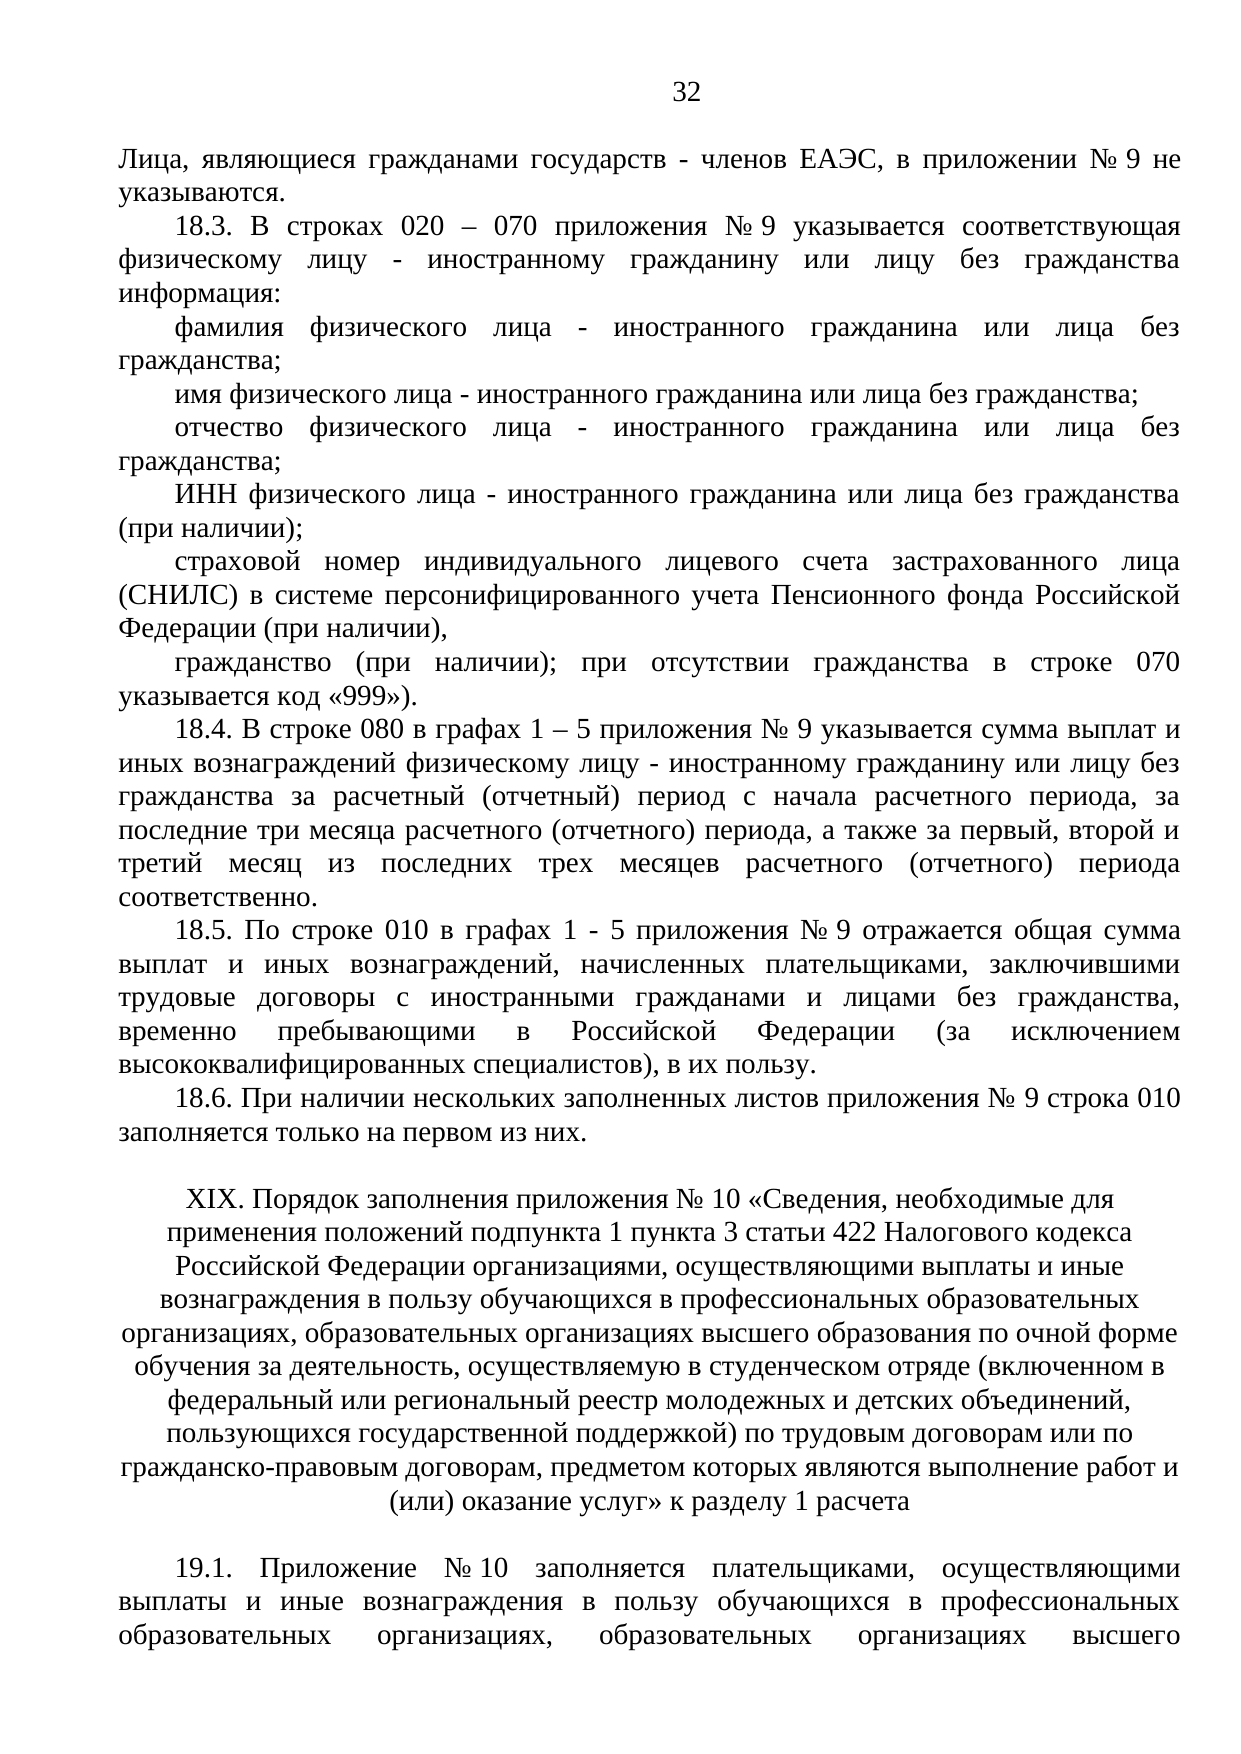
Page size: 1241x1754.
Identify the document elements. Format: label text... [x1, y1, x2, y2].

text 18.5. По строке 010 в графах 1 - 5 приложения № 9 отражается общая сумма выплат и иных вознаграждений, начисленных плательщиками, заключившими трудовые договоры с иностранными гражданами и лицами без гражданства, временно пребывающими в Российской Федерации (за исключением высококвалифицированных специалистов), в их пользу. [118, 912, 1181, 1080]
text 18.4. В строке 080 в графах 1 – 5 приложения № 9 указывается сумма выплат и иных вознаграждений физическому лицу - иностранному гражданину или лицу без гражданства за расчетный (отчетный) период с начала расчетного периода, за последние три месяца расчетного (отчетного) периода, а также за первый, второй и третий месяц из последних трех месяцев расчетного (отчетного) периода соответственно. [118, 711, 1181, 912]
text отчество физического лица - иностранного гражданина или лица без гражданства; [118, 409, 1181, 476]
text фамилия физического лица - иностранного гражданина или лица без гражданства; [118, 309, 1181, 376]
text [118, 1550, 1181, 1650]
text 18.3. В строках 020 – 070 приложения № 9 указывается соответствующая физическому лицу - иностранному гражданину или лицу без гражданства информация: [118, 208, 1181, 309]
text 18.6. При наличии нескольких заполненных листов приложения № 9 строка 010 заполняется только на первом из них. [118, 1080, 1181, 1147]
text ИНН физического лица - иностранного гражданина или лица без гражданства (при наличии); [118, 476, 1181, 543]
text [118, 141, 1181, 208]
text имя физического лица - иностранного гражданина или лица без гражданства; [118, 376, 1181, 409]
text XIX. Порядок заполнения приложения № 10 «Сведения, необходимые для применения положений подпункта 1 пункта 3 статьи 422 Налогового кодекса Российской Федерации организациями, осуществляющими выплаты и иные вознаграждения в пользу обучающихся в профессиональных образовательных организациях, образовательных организациях высшего образования по очной форме обучения за деятельность, осуществляемую в студенческом отряде (включенном в федеральный или региональный реестр молодежных и детских объединений, пользующихся государственной поддержкой) по трудовым договорам или по гражданско-правовым договорам, предметом которых являются выполнение работ и (или) оказание услуг» к разделу 1 расчета [118, 1181, 1181, 1516]
text страховой номер индивидуального лицевого счета застрахованного лица (СНИЛС) в системе персонифицированного учета Пенсионного фонда Российской Федерации (при наличии), [118, 543, 1181, 644]
text гражданство (при наличии); при отсутствии гражданства в строке 070 указывается код «999»). [118, 644, 1181, 711]
